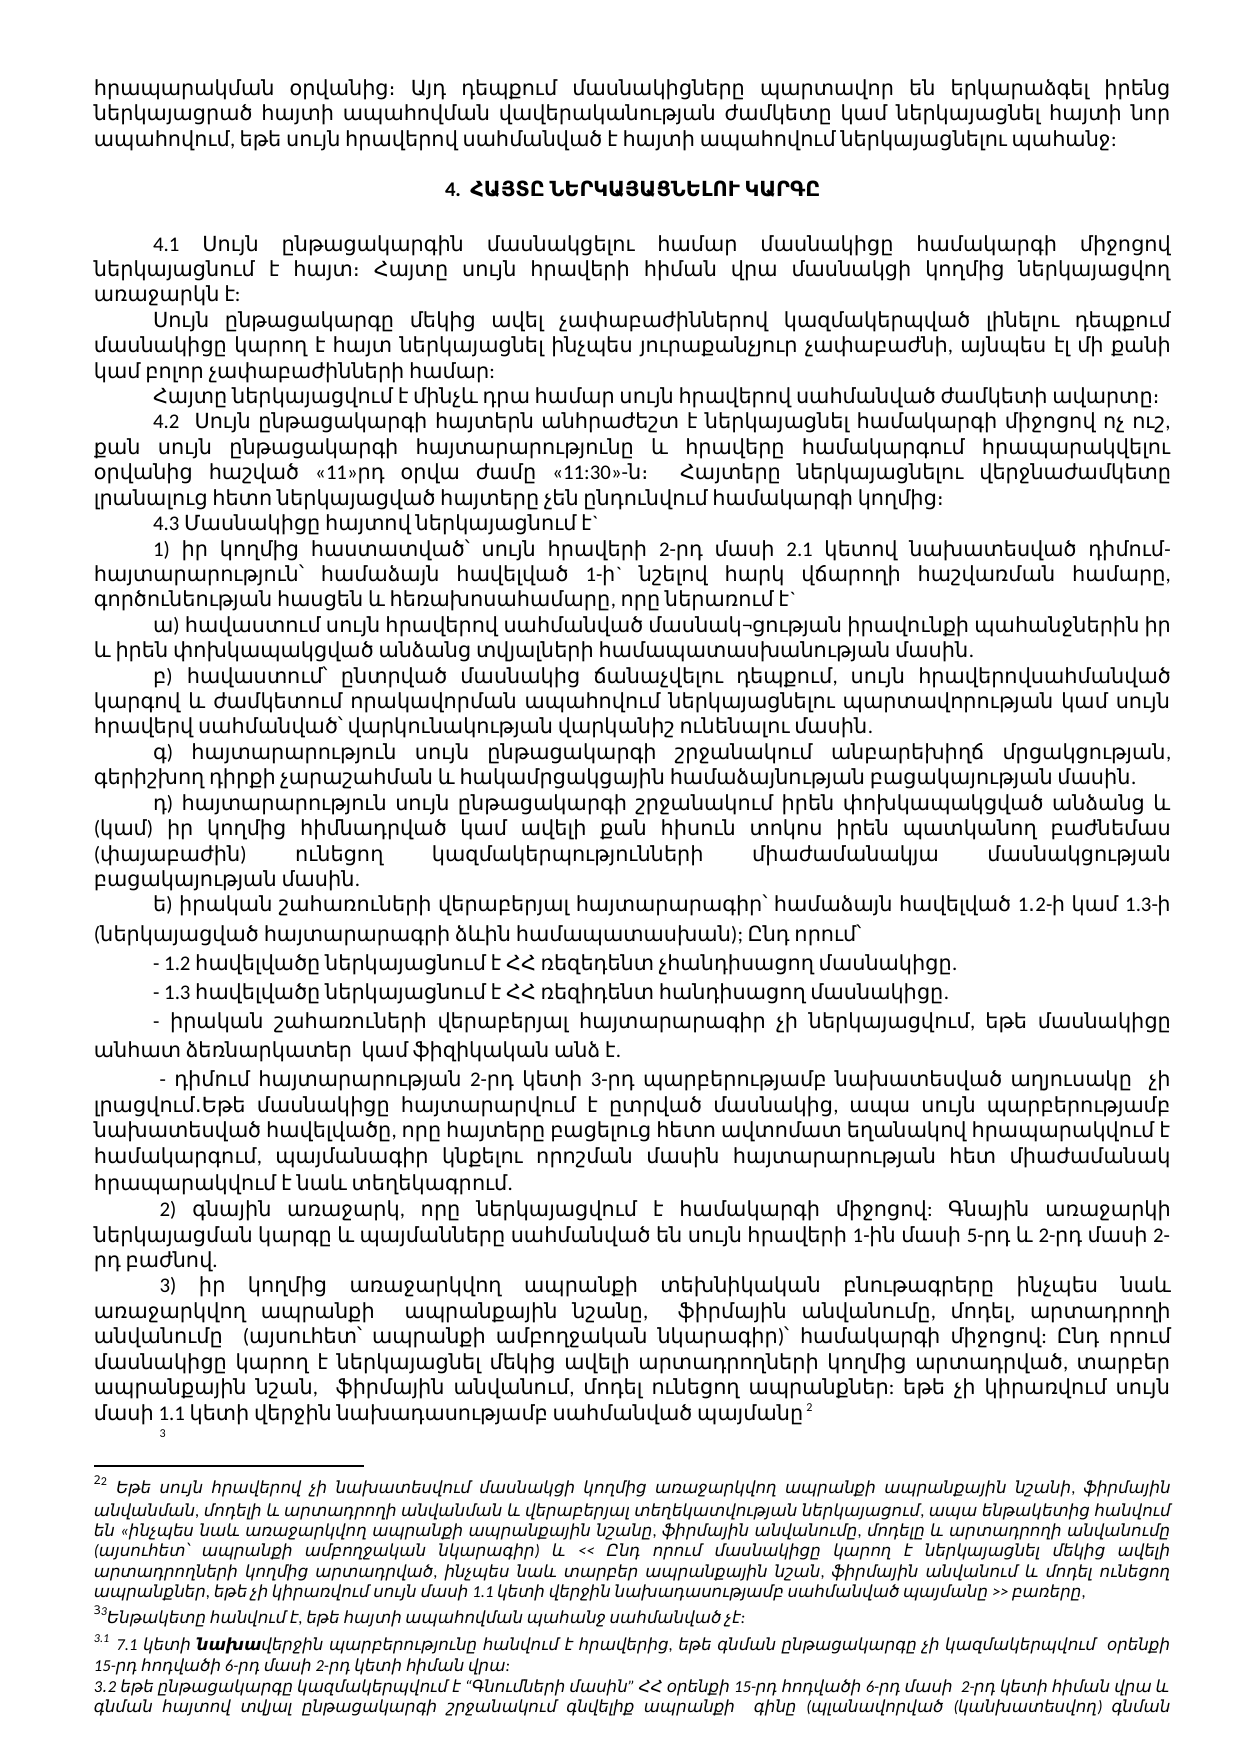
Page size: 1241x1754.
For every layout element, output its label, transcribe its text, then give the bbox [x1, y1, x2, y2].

text - 1.3 հավելվածը ներկայացնում է ՀՀ ռեզիդենտ հանդիսացող մասնակիցը. [94, 979, 1171, 1004]
text 4.1 Սույն ընթացակարգին մասնակցելու համար մասնակիցը համակարգի միջոցով ներկայացնում է հայտ։ Հայտը սույն հրավերի հիման վրա մասնակցի կողմից ներկայացվող առաջարկն է: [94, 231, 1171, 307]
text ե) իրական շահառուների վերաբերյալ հայտարարագիր՝ համաձայն հավելված 1․2-ի կամ 1.3-ի (ներկայացված հայտարարագրի ձևին համապատասխան); Ընդ որում՝ [94, 892, 1171, 946]
text դ) հայտարարություն սույն ընթացակարգի շրջանակում իրեն փոխկապակցված անձանց և (կամ) իր կողմից հիմնադրված կամ ավելի քան հիսուն տոկոս իրեն պատկանող բաժնեմաս (փայաբաժին) ունեցող կազմակերպությունների միաժամանակյա մասնակցության բացակայության մասին. [94, 790, 1171, 892]
text 1) իր կողմից հաստատված՝ սույն հրավերի 2-րդ մասի 2.1 կետով նախատեսված դիմում-հայտարարություն՝ համաձայն հավելված 1-ի` նշելով հարկ վճարողի հաշվառման համարը, գործունեության հասցեն և հեռախոսահամարը, որը ներառում է` [94, 536, 1171, 612]
text 3) իր կողմից առաջարկվող ապրանքի տեխնիկական բնութագրերը ինչպես նաև առաջարկվող ապրանքի ապրանքային նշանը, ֆիրմային անվանումը, մոդել, արտադրողի անվանումը (այսուհետ՝ ապրանքի ամբողջական նկարագիր)՝ համակարգի միջոցով: Ընդ որում մասնակիցը կարող է ներկայացնել մեկից ավելի արտադրողների կողմից արտադրված, տարբեր ապրանքային նշան, ֆիրմային անվանում, մոդել ունեցող ապրանքներ: եթե չի կիրառվում սույն մասի 1.1 կետի վերջին նախադասությամբ սահմանված պայմանը 2 [94, 1273, 1171, 1425]
text Հայտը ներկայացվում է մինչև դրա համար սույն հրավերով սահմանված ժամկետի ավարտը։ [94, 383, 1171, 409]
text 4. ՀԱՅՏԸ ՆԵՐԿԱՅԱՑՆԵԼՈՒ ԿԱՐԳԸ [94, 177, 1171, 202]
text գ) հայտարարություն սույն ընթացակարգի շրջանակում անբարեխիղճ մրցակցության, գերիշխող դիրքի չարաշահման և հակամրցակցային համաձայնության բացակայության մասին. [94, 739, 1171, 790]
text - դիմում հայտարարության 2-րդ կետի 3-րդ պարբերությամբ նախատեսված աղյուսակը չի լրացվում․Եթե մասնակիցը հայտարարվում է ըտրված մասնակից, ապա սույն պարբերությամբ նախատեսված հավելվածը, որը հայտերը բացելուց հետո ավտոմատ եղանակով հրապարակվում է համակարգում, պայմանագիր կնքելու որոշման մասին հայտարարության հետ միաժամանակ հրապարակվում է նաև տեղեկագրում. [94, 1067, 1171, 1196]
text 4.2 Սույն ընթացակարգի հայտերն անհրաժեշտ է ներկայացնել համակարգի միջոցով ոչ ուշ, քան սույն ընթացակարգի հայտարարությունը և հրավերը համակարգում հրապարակվելու օրվանից հաշված «11»րդ օրվա ժամը «11:30»-ն։ Հայտերը ներկայացնելու վերջնաժամկետը լրանալուց հետո ներկայացված հայտերը չեն ընդունվում համակարգի կողմից։ [94, 409, 1171, 510]
text Սույն ընթացակարգը մեկից ավել չափաբաժիններով կազմակերպված լինելու դեպքում մասնակիցը կարող է հայտ ներկայացնել ինչպես յուրաքանչյուր չափաբաժնի, այնպես էլ մի քանի կամ բոլոր չափաբաժինների համար: [94, 307, 1171, 383]
text 3 [94, 1425, 1171, 1451]
text 2) գնային առաջարկ, որը ներկայացվում է համակարգի միջոցով: Գնային առաջարկի ներկայացման կարգը և պայմանները սահմանված են սույն հրավերի 1-ին մասի 5-րդ և 2-րդ մասի 2-րդ բաժնով. [94, 1196, 1171, 1273]
text բ) հավաստում՝ ընտրված մասնակից ճանաչվելու դեպքում, սույն հրավերովսահմանված կարգով և ժամկետում որակավորման ապահովում ներկայացնելու պարտավորության կամ սույն հրավերվ սահմանված՝ վարկունակության վարկանիշ ունենալու մասին. [94, 663, 1171, 739]
text - 1.2 հավելվածը ներկայացնում է ՀՀ ռեզեդենտ չհանդիսացող մասնակիցը. [94, 950, 1171, 975]
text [94, 75, 1171, 151]
text 4.3 Մասնակիցը հայտով ներկայացնում է` [94, 510, 1171, 536]
text ա) հավաստում սույն հրավերով սահմանված մասնակ¬ցության իրավունքի պահանջներին իր և իրեն փոխկապակցված անձանց տվյալների համապատասխանության մասին. [94, 612, 1171, 663]
text - իրական շահառուների վերաբերյալ հայտարարագիր չի ներկայացվում, եթե մասնակիցը անհատ ձեռնարկատեր կամ ֆիզիկական անձ է. [94, 1008, 1171, 1063]
